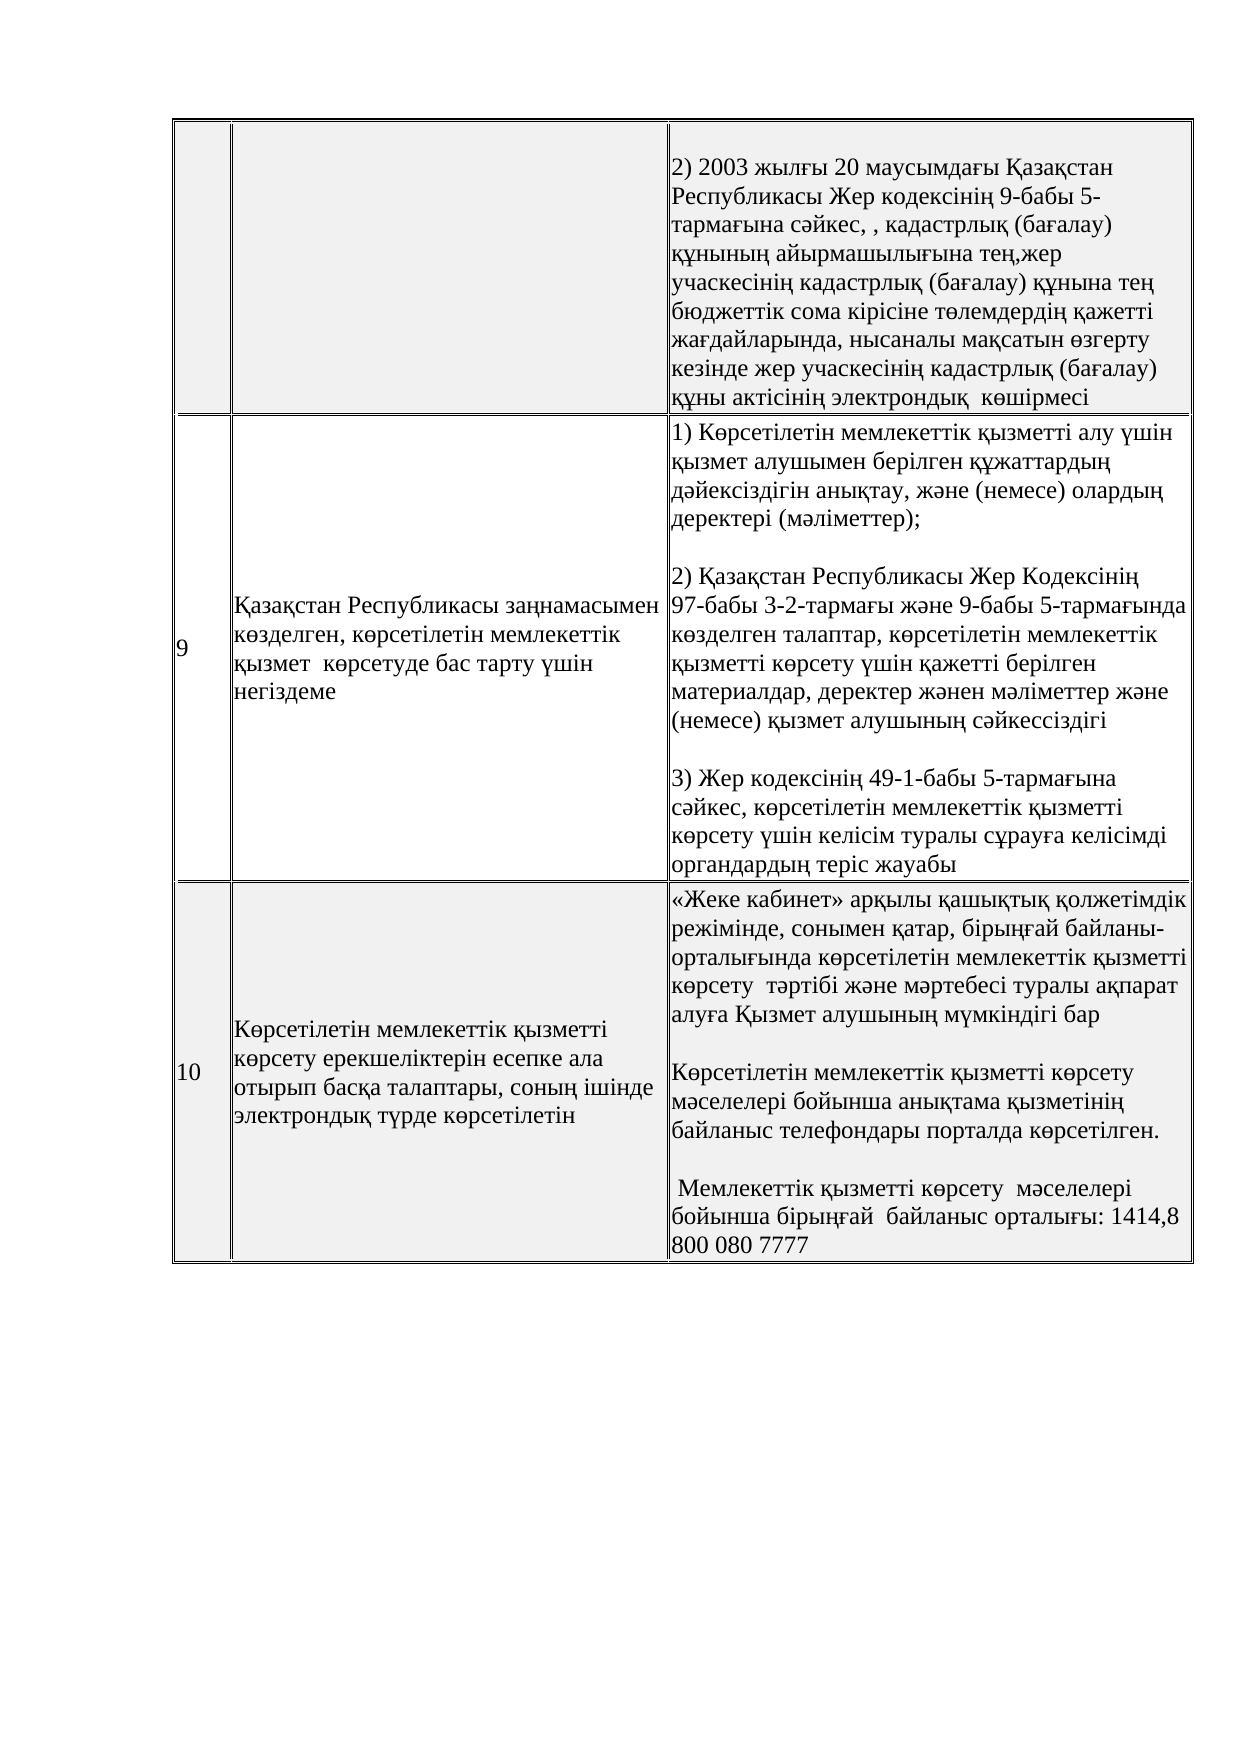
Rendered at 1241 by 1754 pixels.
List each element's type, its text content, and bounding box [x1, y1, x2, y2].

table_cell Қазақстан Республикасы заңнамасымен көзделген, көрсетілетін мемлекеттік қызмет көрсетуде бас тарту үшін негіздеме [233, 416, 667, 879]
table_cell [231, 122, 669, 412]
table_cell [669, 122, 1191, 412]
table_cell «Жеке кабинет» арқылы қашықтық қолжетімдік режімінде, сонымен қатар, бірыңғай байланы-орталығында көрсетілетін мемлекеттік қызметті көрсету тәртібі және мәртебесі туралы ақпарат алуға Қызмет алушының мүмкіндігі бар Көрсетілетін мемлекеттік қызметті көрсету мәселелері бойынша анықтама қызметінің байланыс телефондары порталда көрсетілген. Мемлекеттік қызметті көрсету мәселелері бойынша бірыңғай байланыс орталығы: 1414,8 800 080 7777 [669, 880, 1191, 1261]
table_cell 8 [175, 122, 231, 412]
table_cell 9 [175, 413, 230, 879]
table_cell Көрсетілетін мемлекеттік қызметті көрсету ерекшеліктерін есепке ала отырып басқа талаптары, соның ішінде электрондық түрде көрсетілетін [231, 883, 669, 1261]
table_cell 10 [175, 880, 231, 1261]
table_cell 1) Көрсетілетін мемлекеттік қызметті алу үшін қызмет алушымен берілген құжаттардың дәйексіздігін анықтау, және (немесе) олардың деректері (мәліметтер); 2) Қазақстан Республикасы Жер Кодексінің 97-бабы 3-2-тармағы және 9-бабы 5-тармағында көзделген талаптар, көрсетілетін мемлекеттік қызметті көрсету үшін қажетті берілген материалдар, деректер жәнен мәліметтер және (немесе) қызмет алушының сәйкессіздігі 3) Жер кодексінің 49-1-бабы 5-тармағына сәйкес, көрсетілетін мемлекеттік қызметті көрсету үшін келісім туралы сұрауға келісімді органдардың теріс жауабы [670, 413, 1191, 879]
